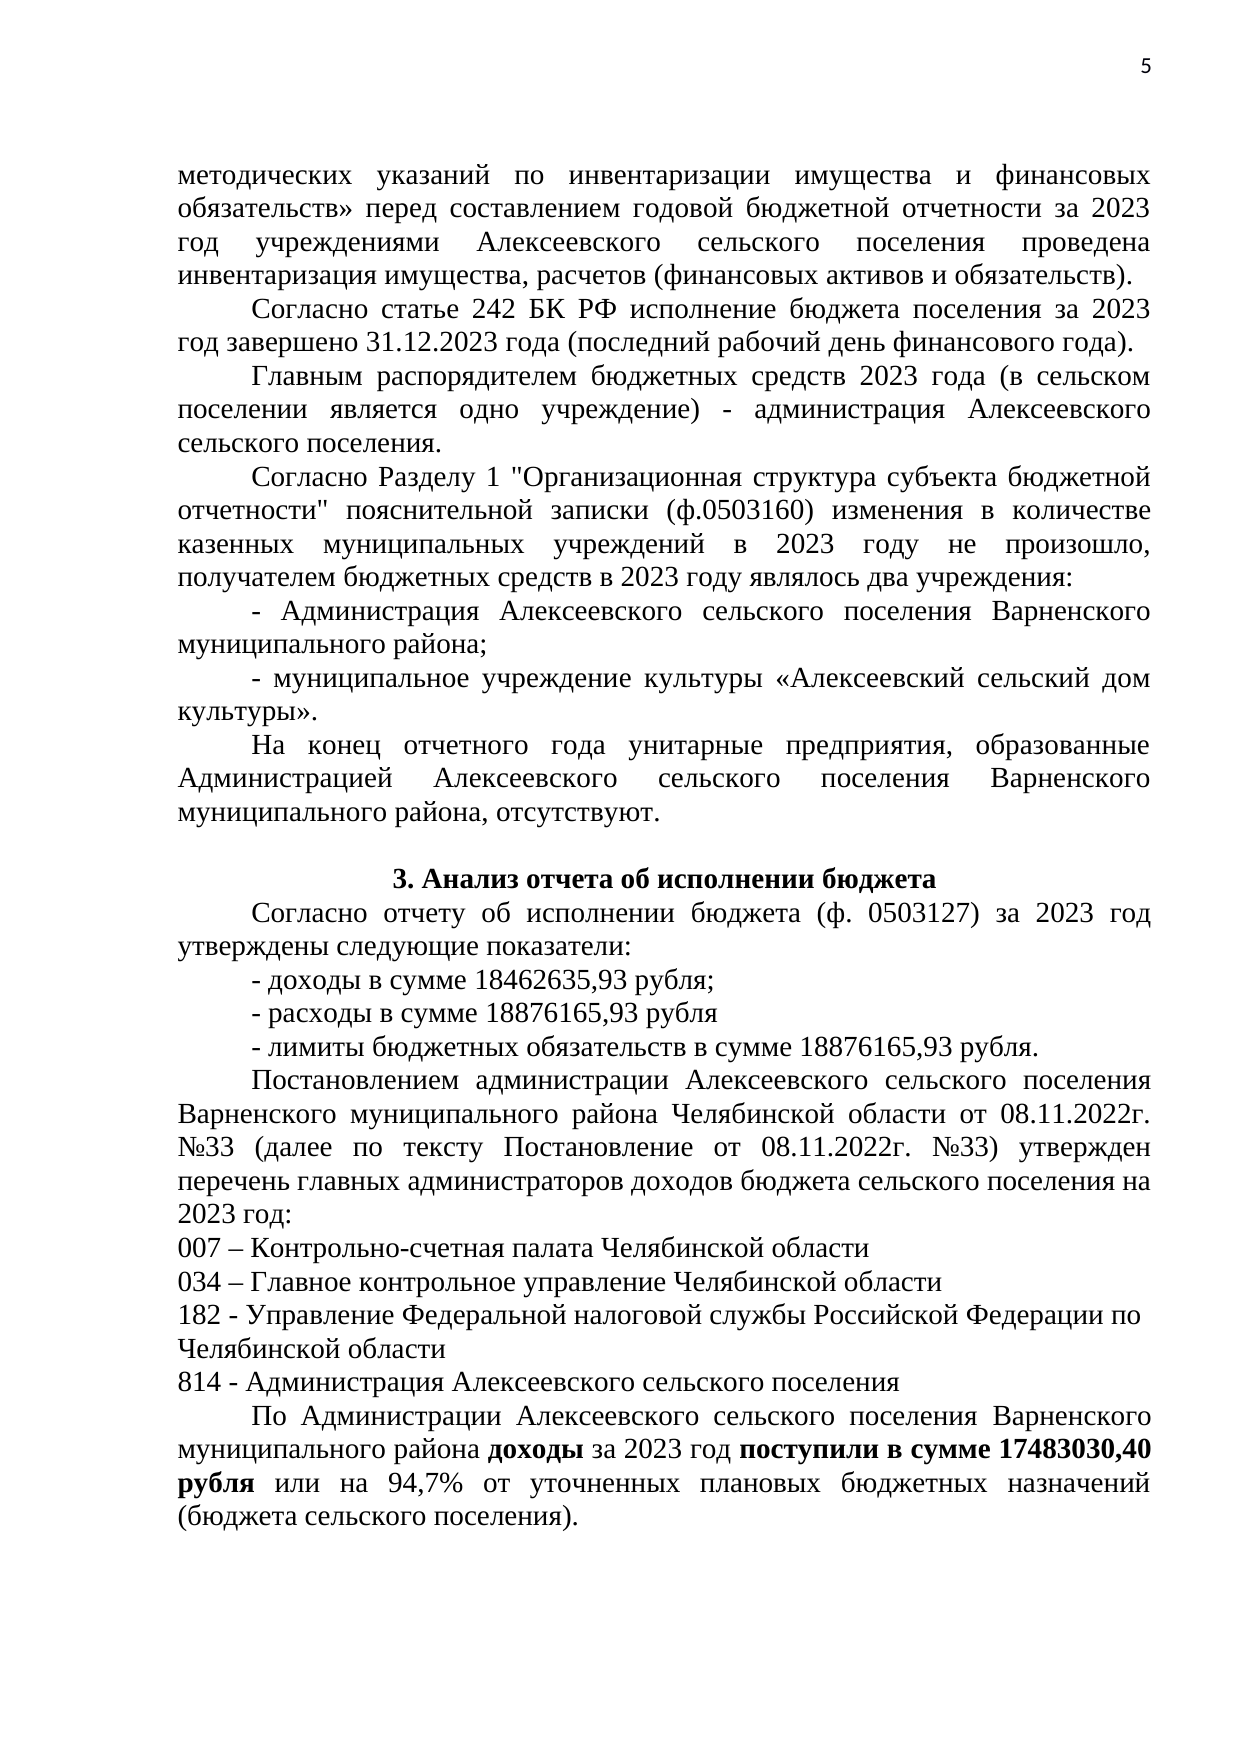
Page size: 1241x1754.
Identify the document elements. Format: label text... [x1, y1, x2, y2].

text - муниципальное учреждение культуры «Алексеевский сельский дом культуры». [177, 660, 1152, 727]
text 3. Анализ отчета об исполнении бюджета [177, 861, 1152, 895]
text 814 - Администрация Алексеевского сельского поселения [177, 1364, 1152, 1398]
text - доходы в сумме 18462635,93 рубля; [177, 962, 1152, 995]
text 007 – Контрольно-счетная палата Челябинской области [177, 1230, 1152, 1264]
text 034 – Главное контрольное управление Челябинской области [177, 1264, 1152, 1297]
text На конец отчетного года унитарные предприятия, образованные Администрацией Алексеевского сельского поселения Варненского муниципального района, отсутствуют. [177, 727, 1152, 828]
text - расходы в сумме 18876165,93 рубля [177, 995, 1152, 1029]
text Согласно отчету об исполнении бюджета (ф. 0503127) за 2023 год утверждены следующие показатели: [177, 895, 1152, 962]
text - лимиты бюджетных обязательств в сумме 18876165,93 рубля. [177, 1029, 1152, 1062]
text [177, 157, 1152, 291]
text - Администрация Алексеевского сельского поселения Варненского муниципального района; [177, 593, 1152, 660]
text Главным распорядителем бюджетных средств 2023 года (в сельском поселении является одно учреждение) - администрация Алексеевского сельского поселения. [177, 358, 1152, 459]
text Постановлением администрации Алексеевского сельского поселения Варненского муниципального района Челябинской области от 08.11.2022г. №33 (далее по тексту Постановление от 08.11.2022г. №33) утвержден перечень главных администраторов доходов бюджета сельского поселения на 2023 год: [177, 1062, 1152, 1230]
text Согласно статье 242 БК РФ исполнение бюджета поселения за 2023 год завершено 31.12.2023 года (последний рабочий день финансового года). [177, 291, 1152, 358]
text 182 - Управление Федеральной налоговой службы Российской Федерации по Челябинской области [177, 1297, 1152, 1364]
text Согласно Разделу 1 "Организационная структура субъекта бюджетной отчетности" пояснительной записки (ф.0503160) изменения в количестве казенных муниципальных учреждений в 2023 году не произошло, получателем бюджетных средств в 2023 году являлось два учреждения: [177, 459, 1152, 593]
text По Администрации Алексеевского сельского поселения Варненского муниципального района доходы за 2023 год поступили в сумме 17483030,40 рубля или на 94,7% от уточненных плановых бюджетных назначений (бюджета сельского поселения). [177, 1398, 1152, 1532]
